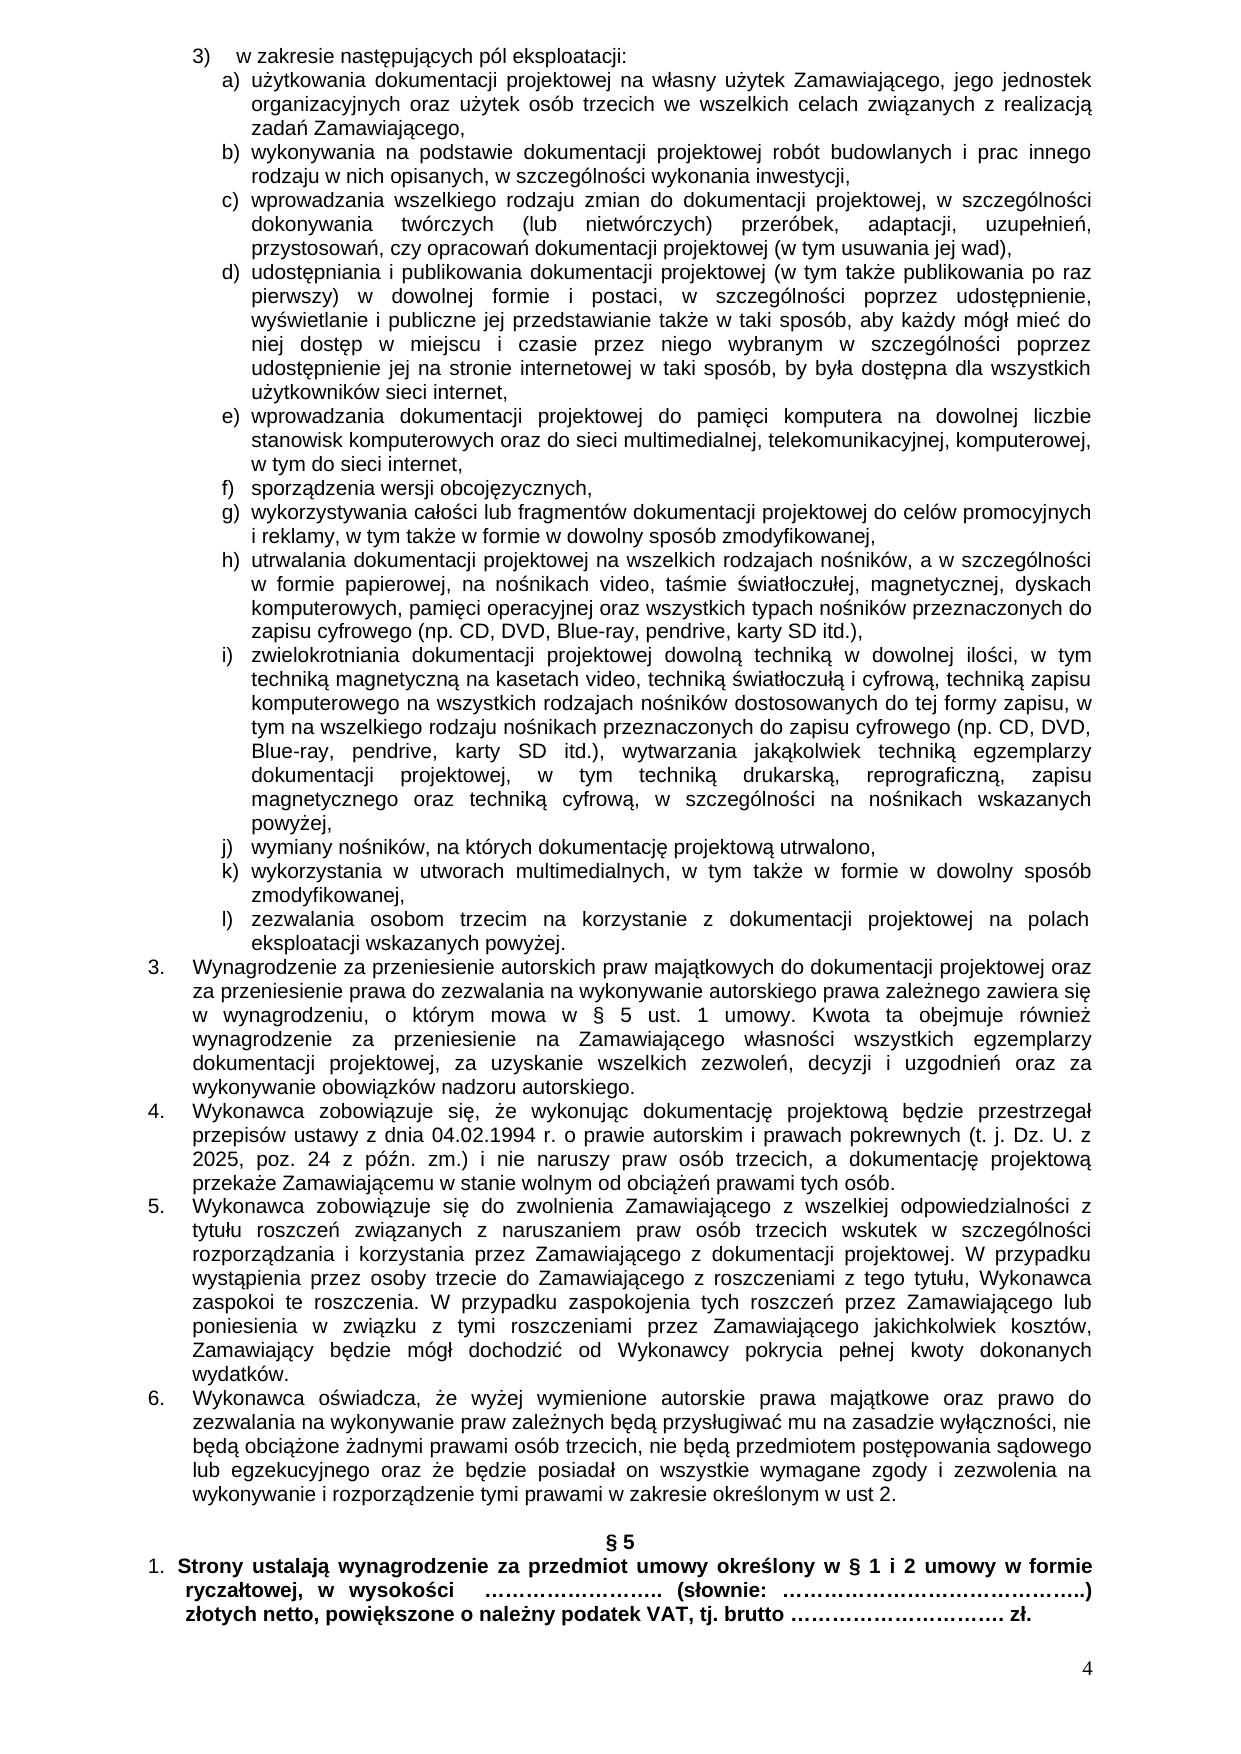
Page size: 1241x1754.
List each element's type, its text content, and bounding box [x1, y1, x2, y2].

list utrwalania dokumentacji projektowej na wszelkich rodzajach nośników, a w szczególności w formie papierowej, na nośnikach video, taśmie światłoczułej, magnetycznej, dyskach komputerowych, pamięci operacyjnej oraz wszystkich typach nośników przeznaczonych do zapisu cyfrowego (np. CD, DVD, Blue-ray, pendrive, karty SD itd.), [222, 547, 1092, 643]
list wymiany nośników, na których dokumentację projektową utrwalono, [222, 835, 1092, 859]
list wprowadzania dokumentacji projektowej do pamięci komputera na dowolnej liczbie stanowisk komputerowych oraz do sieci multimedialnej, telekomunikacyjnej, komputerowej, w tym do sieci internet, [222, 404, 1092, 476]
list wprowadzania wszelkiego rodzaju zmian do dokumentacji projektowej, w szczególności dokonywania twórczych (lub nietwórczych) przeróbek, adaptacji, uzupełnień, przystosowań, czy opracowań dokumentacji projektowej (w tym usuwania jej wad), [222, 188, 1092, 260]
list udostępniania i publikowania dokumentacji projektowej (w tym także publikowania po raz pierwszy) w dowolnej formie i postaci, w szczególności poprzez udostępnienie, wyświetlanie i publiczne jej przedstawianie także w taki sposób, aby każdy mógł mieć do niej dostęp w miejscu i czasie przez niego wybranym w szczególności poprzez udostępnienie jej na stronie internetowej w taki sposób, by była dostępna dla wszystkich użytkowników sieci internet, [222, 260, 1092, 404]
list wykonywania na podstawie dokumentacji projektowej robót budowlanych i prac innego rodzaju w nich opisanych, w szczególności wykonania inwestycji, [222, 140, 1092, 188]
list użytkowania dokumentacji projektowej na własny użytek Zamawiającego, jego jednostek organizacyjnych oraz użytek osób trzecich we wszelkich celach związanych z realizacją zadań Zamawiającego, [222, 68, 1092, 140]
list sporządzenia wersji obcojęzycznych, [222, 476, 1092, 499]
list Wykonawca zobowiązuje się do zwolnienia Zamawiającego z wszelkiej odpowiedzialności z tytułu roszczeń związanych z naruszaniem praw osób trzecich wskutek w szczególności rozporządzania i korzystania przez Zamawiającego z dokumentacji projektowej. W przypadku wystąpienia przez osoby trzecie do Zamawiającego z roszczeniami z tego tytułu, Wykonawca zaspokoi te roszczenia. W przypadku zaspokojenia tych roszczeń przez Zamawiającego lub poniesienia w związku z tymi roszczeniami przez Zamawiającego jakichkolwiek kosztów, Zamawiający będzie mógł dochodzić od Wykonawcy pokrycia pełnej kwoty dokonanych wydatków. [148, 1194, 1092, 1386]
list wykorzystywania całości lub fragmentów dokumentacji projektowej do celów promocyjnych i reklamy, w tym także w formie w dowolny sposób zmodyfikowanej, [222, 499, 1092, 547]
list Wykonawca oświadcza, że wyżej wymienione autorskie prawa majątkowe oraz prawo do zezwalania na wykonywanie praw zależnych będą przysługiwać mu na zasadzie wyłączności, nie będą obciążone żadnymi prawami osób trzecich, nie będą przedmiotem postępowania sądowego lub egzekucyjnego oraz że będzie posiadał on wszystkie wymagane zgody i zezwolenia na wykonywanie i rozporządzenie tymi prawami w zakresie określonym w ust 2. [148, 1386, 1092, 1506]
list Strony ustalają wynagrodzenie za przedmiot umowy określony w § 1 i 2 umowy w formie ryczałtowej, w wysokości …………………….. (słownie: ……………………………………..) złotych netto, powiększone o należny podatek VAT, tj. brutto …………………………. zł. [148, 1554, 1092, 1626]
list zezwalania osobom trzecim na korzystanie z dokumentacji projektowej na polach eksploatacji wskazanych powyżej. [222, 907, 1090, 955]
text § 5 [148, 1530, 1092, 1554]
list Wynagrodzenie za przeniesienie autorskich praw majątkowych do dokumentacji projektowej oraz za przeniesienie prawa do zezwalania na wykonywanie autorskiego prawa zależnego zawiera się w wynagrodzeniu, o którym mowa w § 5 ust. 1 umowy. Kwota ta obejmuje również wynagrodzenie za przeniesienie na Zamawiającego własności wszystkich egzemplarzy dokumentacji projektowej, za uzyskanie wszelkich zezwoleń, decyzji i uzgodnień oraz za wykonywanie obowiązków nadzoru autorskiego. [148, 955, 1092, 1098]
list Wykonawca zobowiązuje się, że wykonując dokumentację projektową będzie przestrzegał przepisów ustawy z dnia 04.02.1994 r. o prawie autorskim i prawach pokrewnych (t. j. Dz. U. z 2025, poz. 24 z późn. zm.) i nie naruszy praw osób trzecich, a dokumentację projektową przekaże Zamawiającemu w stanie wolnym od obciążeń prawami tych osób. [148, 1098, 1092, 1194]
list w zakresie następujących pól eksploatacji: [192, 44, 1092, 68]
list wykorzystania w utworach multimedialnych, w tym także w formie w dowolny sposób zmodyfikowanej, [222, 859, 1092, 907]
list zwielokrotniania dokumentacji projektowej dowolną techniką w dowolnej ilości, w tym techniką magnetyczną na kasetach video, techniką światłoczułą i cyfrową, techniką zapisu komputerowego na wszystkich rodzajach nośników dostosowanych do tej formy zapisu, w tym na wszelkiego rodzaju nośnikach przeznaczonych do zapisu cyfrowego (np. CD, DVD, Blue-ray, pendrive, karty SD itd.), wytwarzania jakąkolwiek techniką egzemplarzy dokumentacji projektowej, w tym techniką drukarską, reprograficzną, zapisu magnetycznego oraz techniką cyfrową, w szczególności na nośnikach wskazanych powyżej, [222, 643, 1092, 835]
